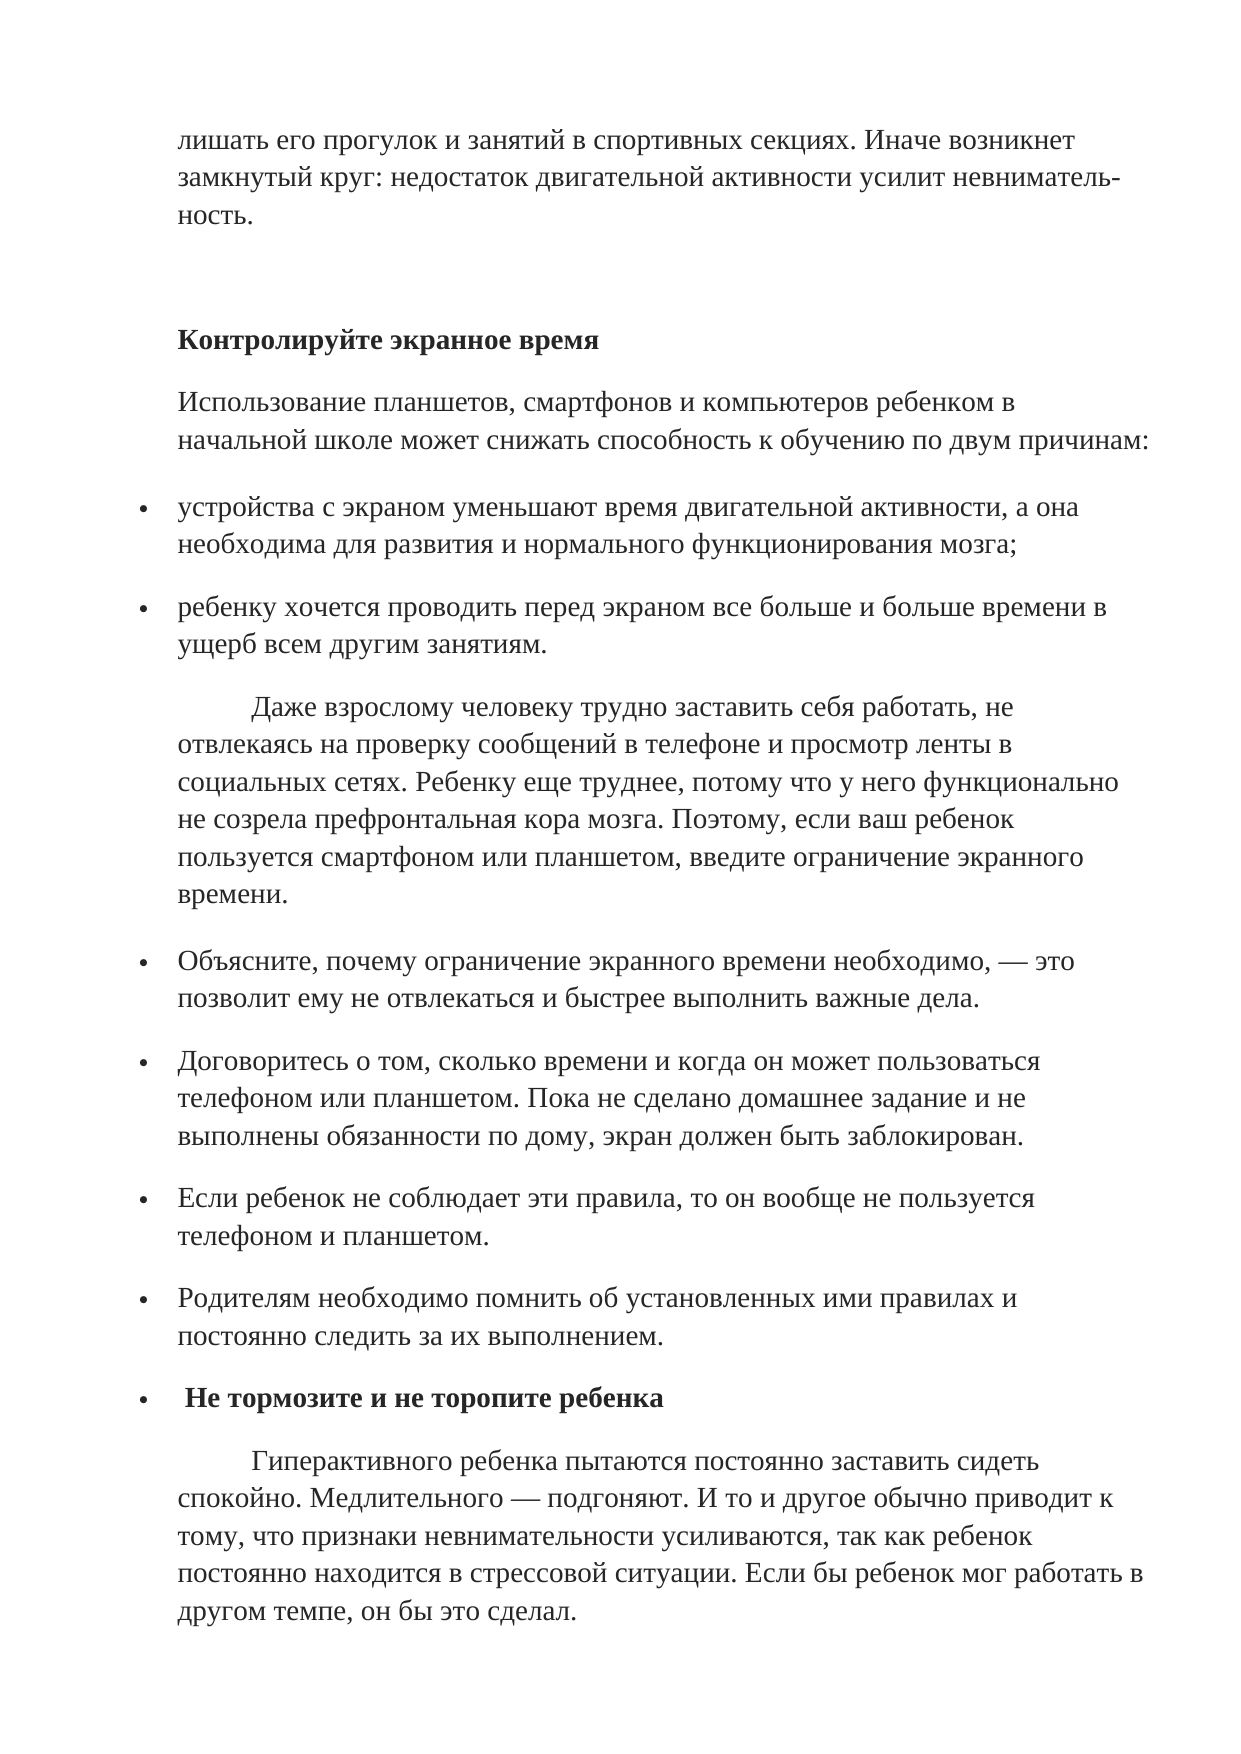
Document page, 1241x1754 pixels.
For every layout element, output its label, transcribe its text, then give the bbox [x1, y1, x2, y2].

list Родителям необходимо помнить об установленных ими правилах и постоянно следить за их выполнением. [140, 1276, 1152, 1351]
text Даже взрослому человеку трудно заставить себя работать, не отвлекаясь на проверку сообщений в телефоне и просмотр ленты в социальных сетях. Ребенку еще труднее, потому что у него функционально не созрела префронтальная кора мозга. Поэтому, если ваш ребенок пользуется смартфоном или планшетом, введите ограничение экранного времени. [177, 685, 1152, 910]
list Если ребенок не соблюдает эти правила, то он вообще не пользуется телефоном и планшетом. [140, 1176, 1152, 1251]
list Не тормозите и не торопите ребенка [140, 1376, 1152, 1414]
list Объясните, почему ограничение экранного времени необходимо, — это позволит ему не отвлекаться и быстрее выполнить важные дела. [140, 939, 1152, 1014]
list ребенку хочется проводить перед экраном все больше и больше времени в ущерб всем другим занятиям. [140, 585, 1152, 660]
text Контролируйте экранное время [177, 318, 1152, 356]
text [177, 118, 1152, 231]
list Договоритесь о том, сколько времени и когда он может пользоваться телефоном или планшетом. Пока не сделано домашнее задание и не выполнены обязанности по дому, экран должен быть заблокирован. [140, 1039, 1152, 1151]
text Использование планшетов, смартфонов и компьютеров ребенком в начальной школе может снижать способность к обучению по двум причинам: [177, 381, 1152, 456]
list устройства с экраном уменьшают время двигательной активности, а она необходима для развития и нормального функционирования мозга; [140, 485, 1152, 560]
text Гиперактивного ребенка пытаются постоянно заставить сидеть спокойно. Медлительного — подгоняют. И то и другое обычно приводит к тому, что признаки невнимательности усиливаются, так как ребенок постоянно находится в стрессовой ситуации. Если бы ребенок мог работать в другом темпе, он бы это сделал. [177, 1439, 1152, 1626]
